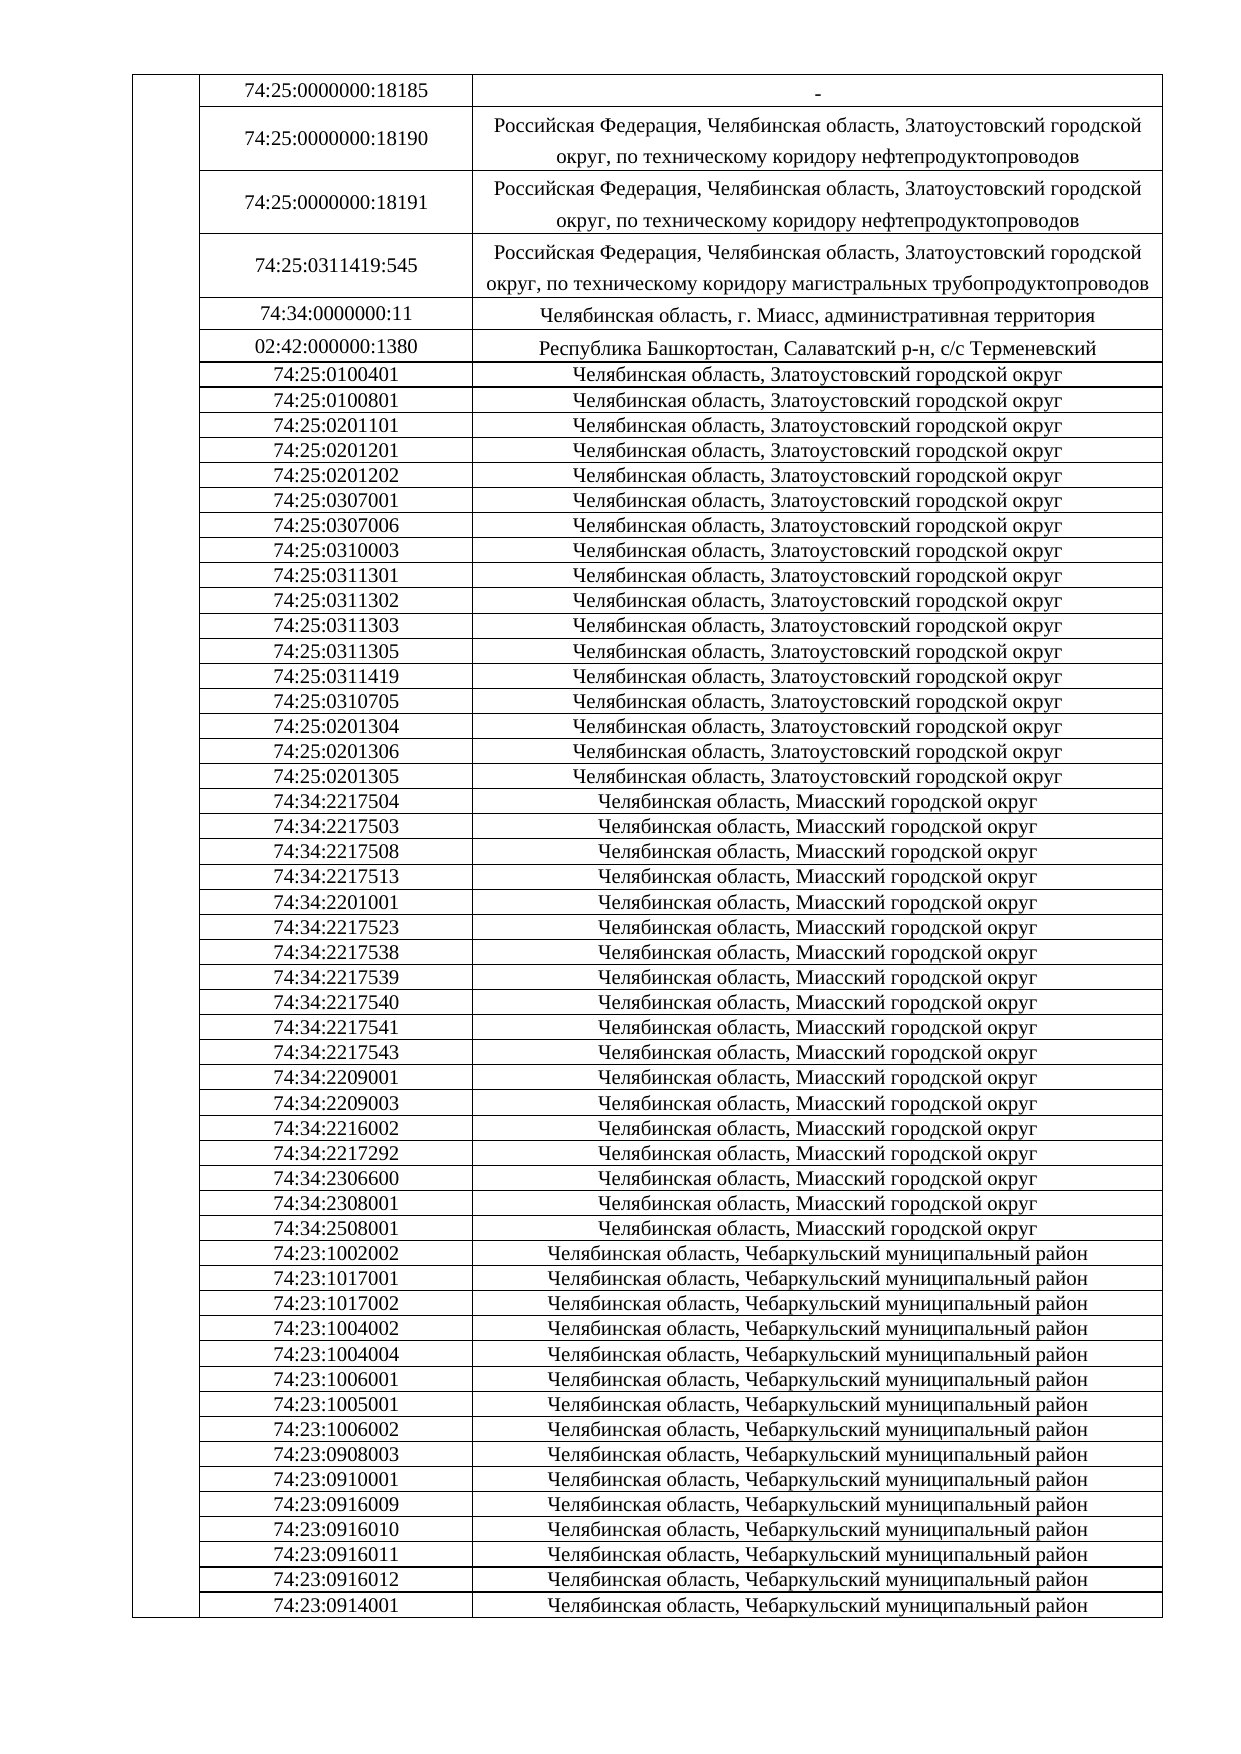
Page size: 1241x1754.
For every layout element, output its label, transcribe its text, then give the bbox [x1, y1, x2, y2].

table_cell Челябинская область, Миасский городской округ [473, 1065, 1162, 1089]
table_cell 74:34:2217541 [200, 1015, 472, 1039]
table_cell 74:34:2209003 [200, 1090, 472, 1114]
table_cell Челябинская область, Миасский городской округ [473, 1216, 1162, 1240]
table_cell 74:25:0201304 [200, 714, 472, 738]
table_cell Челябинская область, Златоустовский городской округ [473, 689, 1162, 713]
table_cell Российская Федерация, Челябинская область, Златоустовский городской округ, по техническому коридору магистральных трубопродуктопроводов [473, 234, 1162, 297]
table_cell 74:23:0916011 [200, 1542, 472, 1566]
table_cell Челябинская область, Миасский городской округ [473, 1191, 1162, 1215]
table_cell Республика Башкортостан, Салаватский р-н, с/с Терменевский [473, 330, 1162, 361]
table_cell Челябинская область, Миасский городской округ [473, 839, 1162, 863]
table_cell 74:25:0201101 [200, 413, 472, 437]
table_cell Челябинская область, Златоустовский городской округ [473, 664, 1162, 688]
table_cell 74:25:0307001 [200, 488, 472, 512]
table_cell 74:23:1006001 [200, 1367, 472, 1391]
table_cell 74:34:2216002 [200, 1116, 472, 1139]
table_cell 74:34:2217503 [200, 814, 472, 838]
table_cell Челябинская область, Златоустовский городской округ [473, 588, 1162, 612]
table_cell Челябинская область, Чебаркульский муниципальный район [473, 1467, 1162, 1491]
table_cell 74:34:2217543 [200, 1040, 472, 1064]
table_cell 02:42:000000:1380 [200, 330, 472, 361]
table_cell Челябинская область, Чебаркульский муниципальный район [473, 1316, 1162, 1340]
table_cell Челябинская область, Миасский городской округ [473, 789, 1162, 813]
table_cell 74:25:0310003 [200, 538, 472, 562]
table_cell 74:34:2217523 [200, 915, 472, 939]
table_cell 74:23:1017001 [200, 1266, 472, 1290]
table_cell Челябинская область, Миасский городской округ [473, 1166, 1162, 1190]
table_cell Челябинская область, Чебаркульский муниципальный район [473, 1367, 1162, 1391]
table_cell Российская Федерация, Челябинская область, Златоустовский городской округ, по техническому коридору нефтепродуктопроводов [473, 107, 1162, 170]
table_cell Челябинская область, Златоустовский городской округ [473, 538, 1162, 562]
table_cell 74:23:1005001 [200, 1392, 472, 1416]
table_cell Челябинская область, Златоустовский городской округ [473, 438, 1162, 462]
table_cell 74:34:2217508 [200, 839, 472, 863]
table_cell Челябинская область, Миасский городской округ [473, 990, 1162, 1014]
table_cell 74:34:2308001 [200, 1191, 472, 1215]
table_cell Челябинская область, Миасский городской округ [473, 1090, 1162, 1114]
table_cell Челябинская область, Чебаркульский муниципальный район [473, 1266, 1162, 1290]
table_cell Челябинская область, Златоустовский городской округ [473, 639, 1162, 663]
table_cell Челябинская область, Миасский городской округ [473, 940, 1162, 964]
table_cell 74:25:0000000:18191 [200, 171, 472, 233]
table_cell 74:34:2508001 [200, 1216, 472, 1240]
table_cell 74:25:0201202 [200, 463, 472, 487]
table_cell Челябинская область, Златоустовский городской округ [473, 413, 1162, 437]
table_cell Челябинская область, Чебаркульский муниципальный район [473, 1241, 1162, 1265]
table_cell Челябинская область, Чебаркульский муниципальный район [473, 1492, 1162, 1516]
table_cell 74:25:0310705 [200, 689, 472, 713]
table_cell 74:34:2217504 [200, 789, 472, 813]
table_cell 74:34:2217292 [200, 1141, 472, 1165]
table_cell 74:34:2217540 [200, 990, 472, 1014]
table_cell 74:25:0311303 [200, 614, 472, 637]
table_cell 74:34:2217538 [200, 940, 472, 964]
table_cell 74:25:0100801 [200, 388, 472, 412]
table_cell Челябинская область, Златоустовский городской округ [473, 363, 1162, 386]
table_cell Челябинская область, Златоустовский городской округ [473, 488, 1162, 512]
table_cell 74:25:0201201 [200, 438, 472, 462]
table_cell Челябинская область, Чебаркульский муниципальный район [473, 1417, 1162, 1441]
table_cell Челябинская область, Чебаркульский муниципальный район [473, 1568, 1162, 1591]
table_cell 74:25:0311301 [200, 563, 472, 587]
table_cell 74:25:0311419 [200, 664, 472, 688]
table_cell 74:25:0311305 [200, 639, 472, 663]
table_cell Российская Федерация, Челябинская область, Златоустовский городской округ, по техническому коридору нефтепродуктопроводов [473, 171, 1162, 233]
table_cell Челябинская область, Чебаркульский муниципальный район [473, 1392, 1162, 1416]
table_cell Челябинская область, Миасский городской округ [473, 1015, 1162, 1039]
table_cell Челябинская область, Златоустовский городской округ [473, 388, 1162, 412]
table_cell Челябинская область, Златоустовский городской округ [473, 563, 1162, 587]
table_cell 74:25:0311302 [200, 588, 472, 612]
table_cell Челябинская область, Миасский городской округ [473, 890, 1162, 914]
table_cell Челябинская область, Златоустовский городской округ [473, 739, 1162, 763]
table_cell Челябинская область, Златоустовский городской округ [473, 614, 1162, 637]
table_cell 74:25:0201306 [200, 739, 472, 763]
table_cell 74:25:0307006 [200, 513, 472, 537]
table_cell 74:34:2217539 [200, 965, 472, 989]
table_cell Челябинская область, Миасский городской округ [473, 865, 1162, 888]
table_cell 74:23:0910001 [200, 1467, 472, 1491]
table_cell 74:25:0000000:18185 [200, 75, 472, 106]
table_cell 74:25:0311419:545 [200, 234, 472, 297]
table_cell 74:23:0916012 [200, 1568, 472, 1591]
table_cell 74:23:0908003 [200, 1442, 472, 1466]
table_cell 74:23:0916010 [200, 1517, 472, 1541]
table_cell 74:23:1004004 [200, 1341, 472, 1366]
table_cell Челябинская область, Миасский городской округ [473, 1040, 1162, 1064]
table_cell Челябинская область, Чебаркульский муниципальный район [473, 1593, 1162, 1617]
table_cell Челябинская область, Чебаркульский муниципальный район [473, 1442, 1162, 1466]
table_cell 74:23:1002002 [200, 1241, 472, 1265]
table_cell 74:25:0000000:18190 [200, 107, 472, 170]
table_cell 74:34:2217513 [200, 865, 472, 888]
table_cell Челябинская область, Миасский городской округ [473, 915, 1162, 939]
table_cell 74:23:1006002 [200, 1417, 472, 1441]
table_cell 74:34:2306600 [200, 1166, 472, 1190]
table_cell Челябинская область, Златоустовский городской округ [473, 463, 1162, 487]
table_cell 74:34:2201001 [200, 890, 472, 914]
table_cell Челябинская область, Миасский городской округ [473, 1141, 1162, 1165]
table_cell Челябинская область, Златоустовский городской округ [473, 764, 1162, 788]
table_cell - [473, 75, 1162, 106]
table_cell Челябинская область, Чебаркульский муниципальный район [473, 1542, 1162, 1566]
table_cell 74:23:0914001 [200, 1593, 472, 1617]
table_cell Челябинская область, Миасский городской округ [473, 1116, 1162, 1139]
table_cell 74:34:0000000:11 [200, 298, 472, 329]
table_cell Челябинская область, Златоустовский городской округ [473, 513, 1162, 537]
table_cell 74:23:1004002 [200, 1316, 472, 1340]
table_cell Челябинская область, Чебаркульский муниципальный район [473, 1517, 1162, 1541]
table_cell Челябинская область, Златоустовский городской округ [473, 714, 1162, 738]
table_cell Челябинская область, Чебаркульский муниципальный район [473, 1291, 1162, 1315]
table_cell 74:23:1017002 [200, 1291, 472, 1315]
table_cell Челябинская область, Чебаркульский муниципальный район [473, 1341, 1162, 1366]
table_cell 74:34:2209001 [200, 1065, 472, 1089]
table_cell Челябинская область, Миасский городской округ [473, 814, 1162, 838]
table_cell 74:25:0100401 [200, 363, 472, 386]
table_cell Челябинская область, г. Миасс, административная территория [473, 298, 1162, 329]
table_cell Челябинская область, Миасский городской округ [473, 965, 1162, 989]
table_cell 74:25:0201305 [200, 764, 472, 788]
table_cell 74:23:0916009 [200, 1492, 472, 1516]
